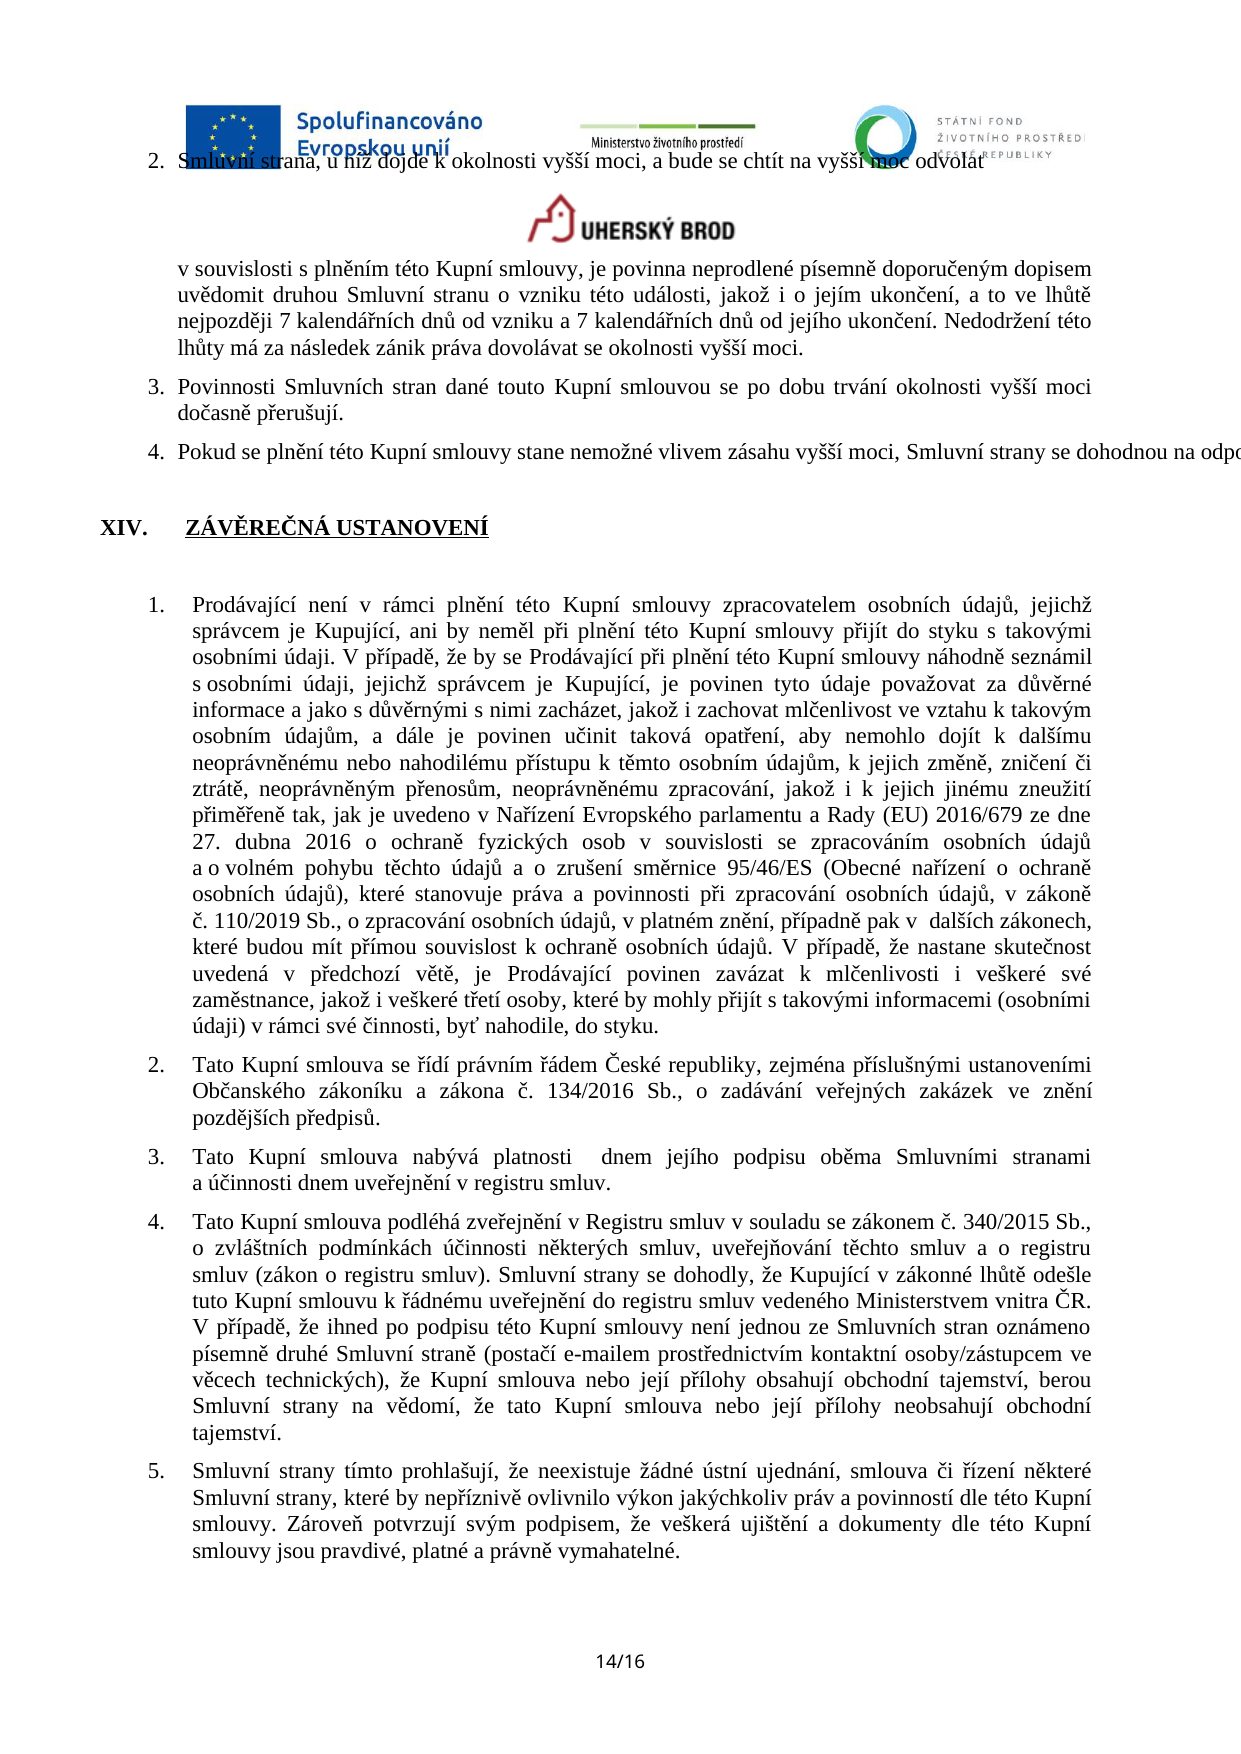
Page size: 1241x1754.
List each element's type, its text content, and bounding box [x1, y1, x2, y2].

list Smluvní strana, u níž dojde k okolnosti vyšší moci, a bude se chtít na vyšší moc odvolat v souvislosti s plněním této Kupní smlouvy, je povinna neprodlené písemně doporučeným dopisem uvědomit druhou Smluvní stranu o vzniku této události, jakož i o jejím ukončení, a to ve lhůtě nejpozději 7 kalendářních dnů od vzniku a 7 kalendářních dnů od jejího ukončení. Nedodržení této lhůty má za následek zánik práva dovolávat se okolnosti vyšší moci. [148, 148, 1093, 360]
list Pokud se plnění této Kupní smlouvy stane nemožné vlivem zásahu vyšší moci, Smluvní strany se dohodnou na odpovídající změně této Kupní smlouvy ve vztahu k předmětu, ceně a době plnění dodatkem k této Kupní smlouvě. Nedojde-li k dohodě, je kterákoliv Smluvní strana oprávněna jednostranným prohlášením zaslaným doporučeným dopisem druhé Smluvní straně odstoupit od této Kupní smlouvy. [148, 438, 1093, 464]
list Povinnosti Smluvních stran dané touto Kupní smlouvou se po dobu trvání okolnosti vyšší moci dočasně přerušují. [148, 373, 1093, 425]
list Tato Kupní smlouva se řídí právním řádem České republiky, zejména příslušnými ustanoveními Občanského zákoníku a zákona č. 134/2016 Sb., o zadávání veřejných zakázek ve znění pozdějších předpisů. [148, 1051, 1093, 1130]
list Smluvní strany tímto prohlašují, že neexistuje žádné ústní ujednání, smlouva či řízení některé Smluvní strany, které by nepříznivě ovlivnilo výkon jakýchkoliv práv a povinností dle této Kupní smlouvy. Zároveň potvrzují svým podpisem, že veškerá ujištění a dokumenty dle této Kupní smlouvy jsou pravdivé, platné a právně vymahatelné. [148, 1458, 1093, 1563]
list Tato Kupní smlouva nabývá platnosti dnem jejího podpisu oběma Smluvními stranami a účinnosti dnem uveřejnění v registru smluv. [148, 1143, 1093, 1195]
list Prodávající není v rámci plnění této Kupní smlouvy zpracovatelem osobních údajů, jejichž správcem je Kupující, ani by neměl při plnění této Kupní smlouvy přijít do styku s takovými osobními údaji. V případě, že by se Prodávající při plnění této Kupní smlouvy náhodně seznámil s osobními údaji, jejichž správcem je Kupující, je povinen tyto údaje považovat za důvěrné informace a jako s důvěrnými s nimi zacházet, jakož i zachovat mlčenlivost ve vztahu k takovým osobním údajům, a dále je povinen učinit taková opatření, aby nemohlo dojít k dalšímu neoprávněnému nebo nahodilému přístupu k těmto osobním údajům, k jejich změně, zničení či ztrátě, neoprávněným přenosům, neoprávněnému zpracování, jakož i k jejich jinému zneužití přiměřeně tak, jak je uvedeno v Nařízení Evropského parlamentu a Rady (EU) 2016/679 ze dne 27. dubna 2016 o ochraně fyzických osob v souvislosti se zpracováním osobních údajů a o volném pohybu těchto údajů a o zrušení směrnice 95/46/ES (Obecné nařízení o ochraně osobních údajů), které stanovuje práva a povinnosti při zpracování osobních údajů, v zákoně č. 110/2019 Sb., o zpracování osobních údajů, v platném znění, případně pak v dalších zákonech, které budou mít přímou souvislost k ochraně osobních údajů. V případě, že nastane skutečnost uvedená v předchozí větě, je Prodávající povinen zavázat k mlčenlivosti i veškeré své zaměstnance, jakož i veškeré třetí osoby, které by mohly přijít s takovými informacemi (osobními údaji) v rámci své činnosti, byť nahodile, do styku. [148, 591, 1093, 1039]
list Tato Kupní smlouva podléhá zveřejnění v Registru smluv v souladu se zákonem č. 340/2015 Sb., o zvláštních podmínkách účinnosti některých smluv, uveřejňování těchto smluv a o registru smluv (zákon o registru smluv). Smluvní strany se dohodly, že Kupující v zákonné lhůtě odešle tuto Kupní smlouvu k řádnému uveřejnění do registru smluv vedeného Ministerstvem vnitra ČR. V případě, že ihned po podpisu této Kupní smlouvy není jednou ze Smluvních stran oznámeno písemně druhé Smluvní straně (postačí e-mailem prostřednictvím kontaktní osoby/zástupcem ve věcech technických), že Kupní smlouva nebo její přílohy obsahují obchodní tajemství, berou Smluvní strany na vědomí, že tato Kupní smlouva nebo její přílohy neobsahují obchodní tajemství. [148, 1208, 1093, 1445]
text ZÁVĚREČNÁ USTANOVENÍ [148, 514, 1093, 541]
